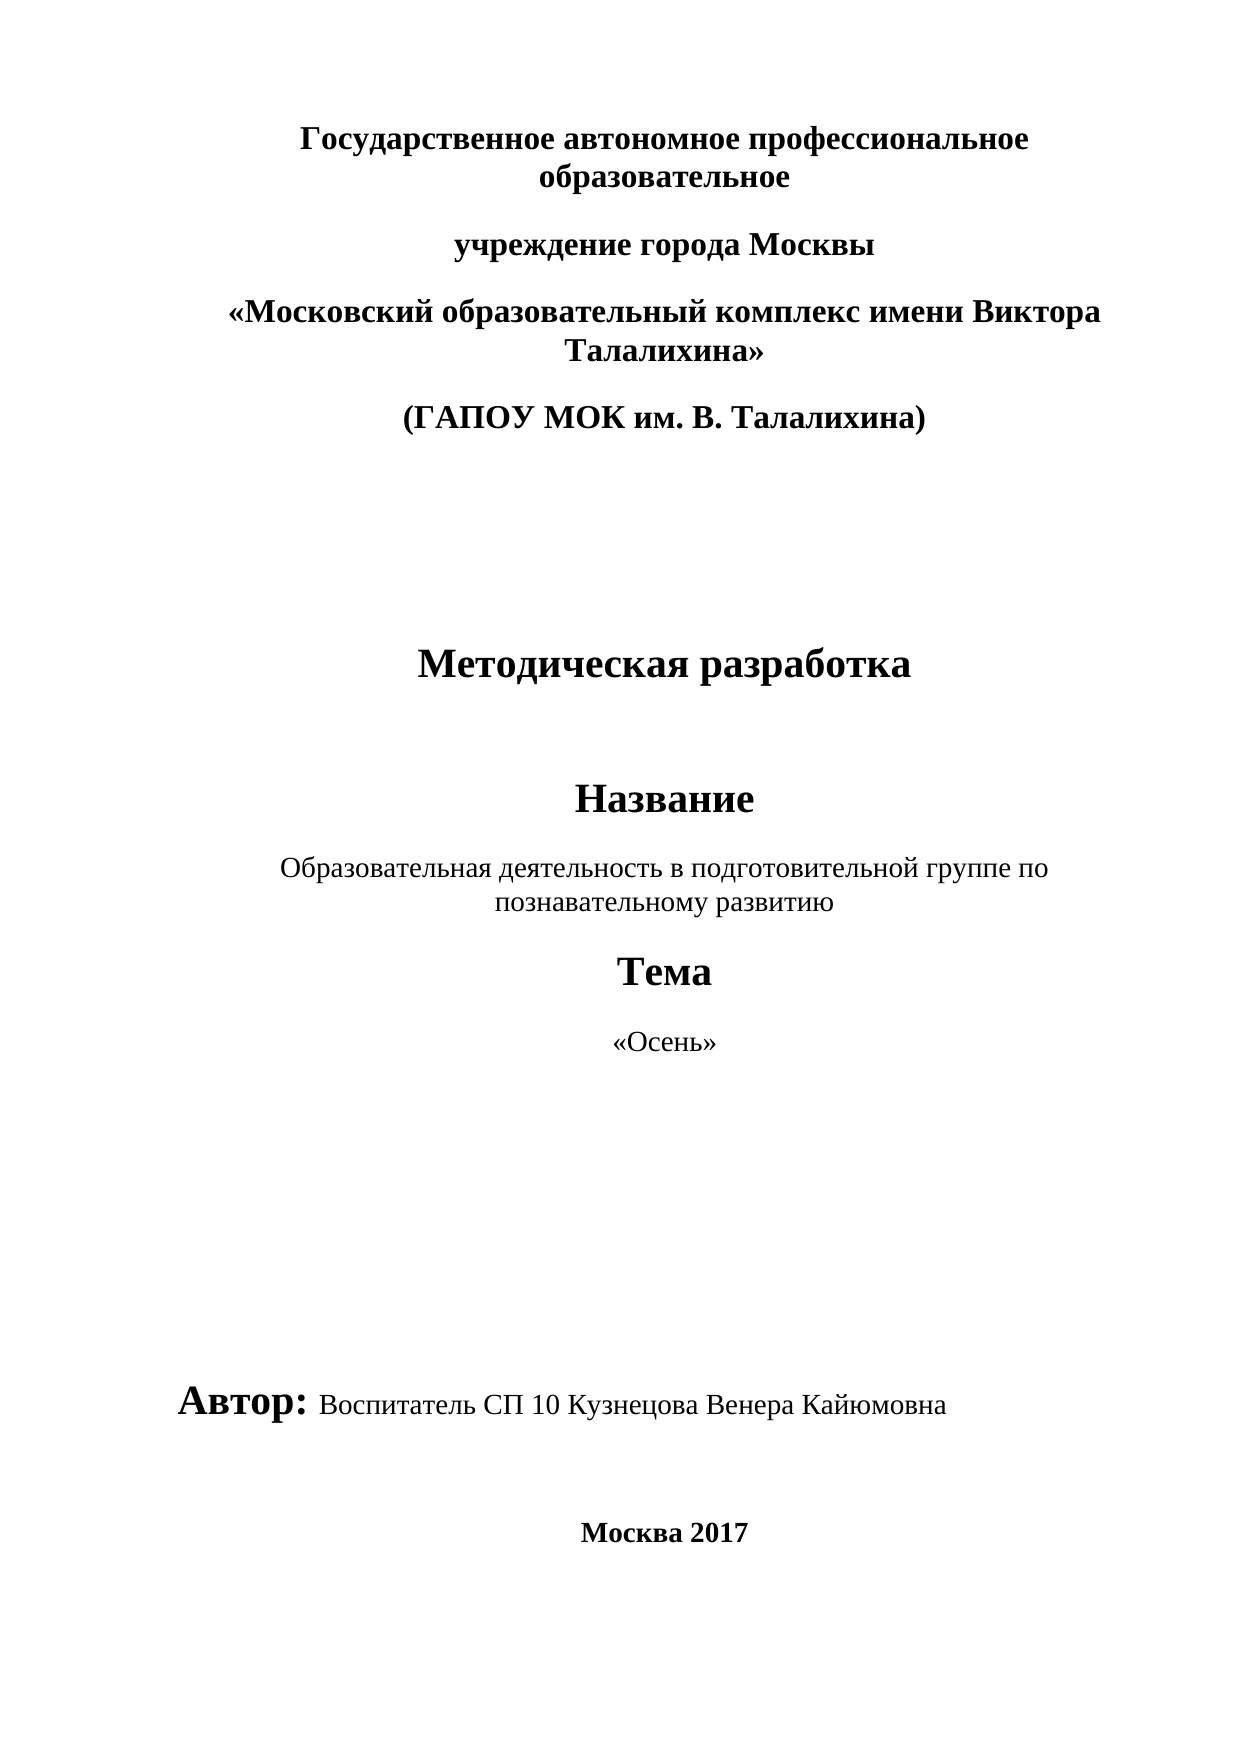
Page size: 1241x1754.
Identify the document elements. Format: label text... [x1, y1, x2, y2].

text Государственное автономное профессиональное образовательное [177, 118, 1152, 195]
text (ГАПОУ МОК им. В. Талалихина) [177, 397, 1152, 436]
text Методическая разработка [177, 638, 1152, 686]
text Образовательная деятельность в подготовительной группе по познавательному развитию [177, 851, 1152, 918]
text Название [177, 773, 1152, 821]
text Москва 2017 [177, 1515, 1152, 1549]
text Тема [177, 947, 1152, 995]
text «Осень» [177, 1024, 1152, 1057]
text учреждение города Москвы [177, 224, 1152, 262]
text «Московский образовательный комплекс имени Виктора Талалихина» [177, 291, 1152, 368]
text Автор: Воспитатель СП 10 Кузнецова Венера Кайюмовна [177, 1376, 1152, 1423]
